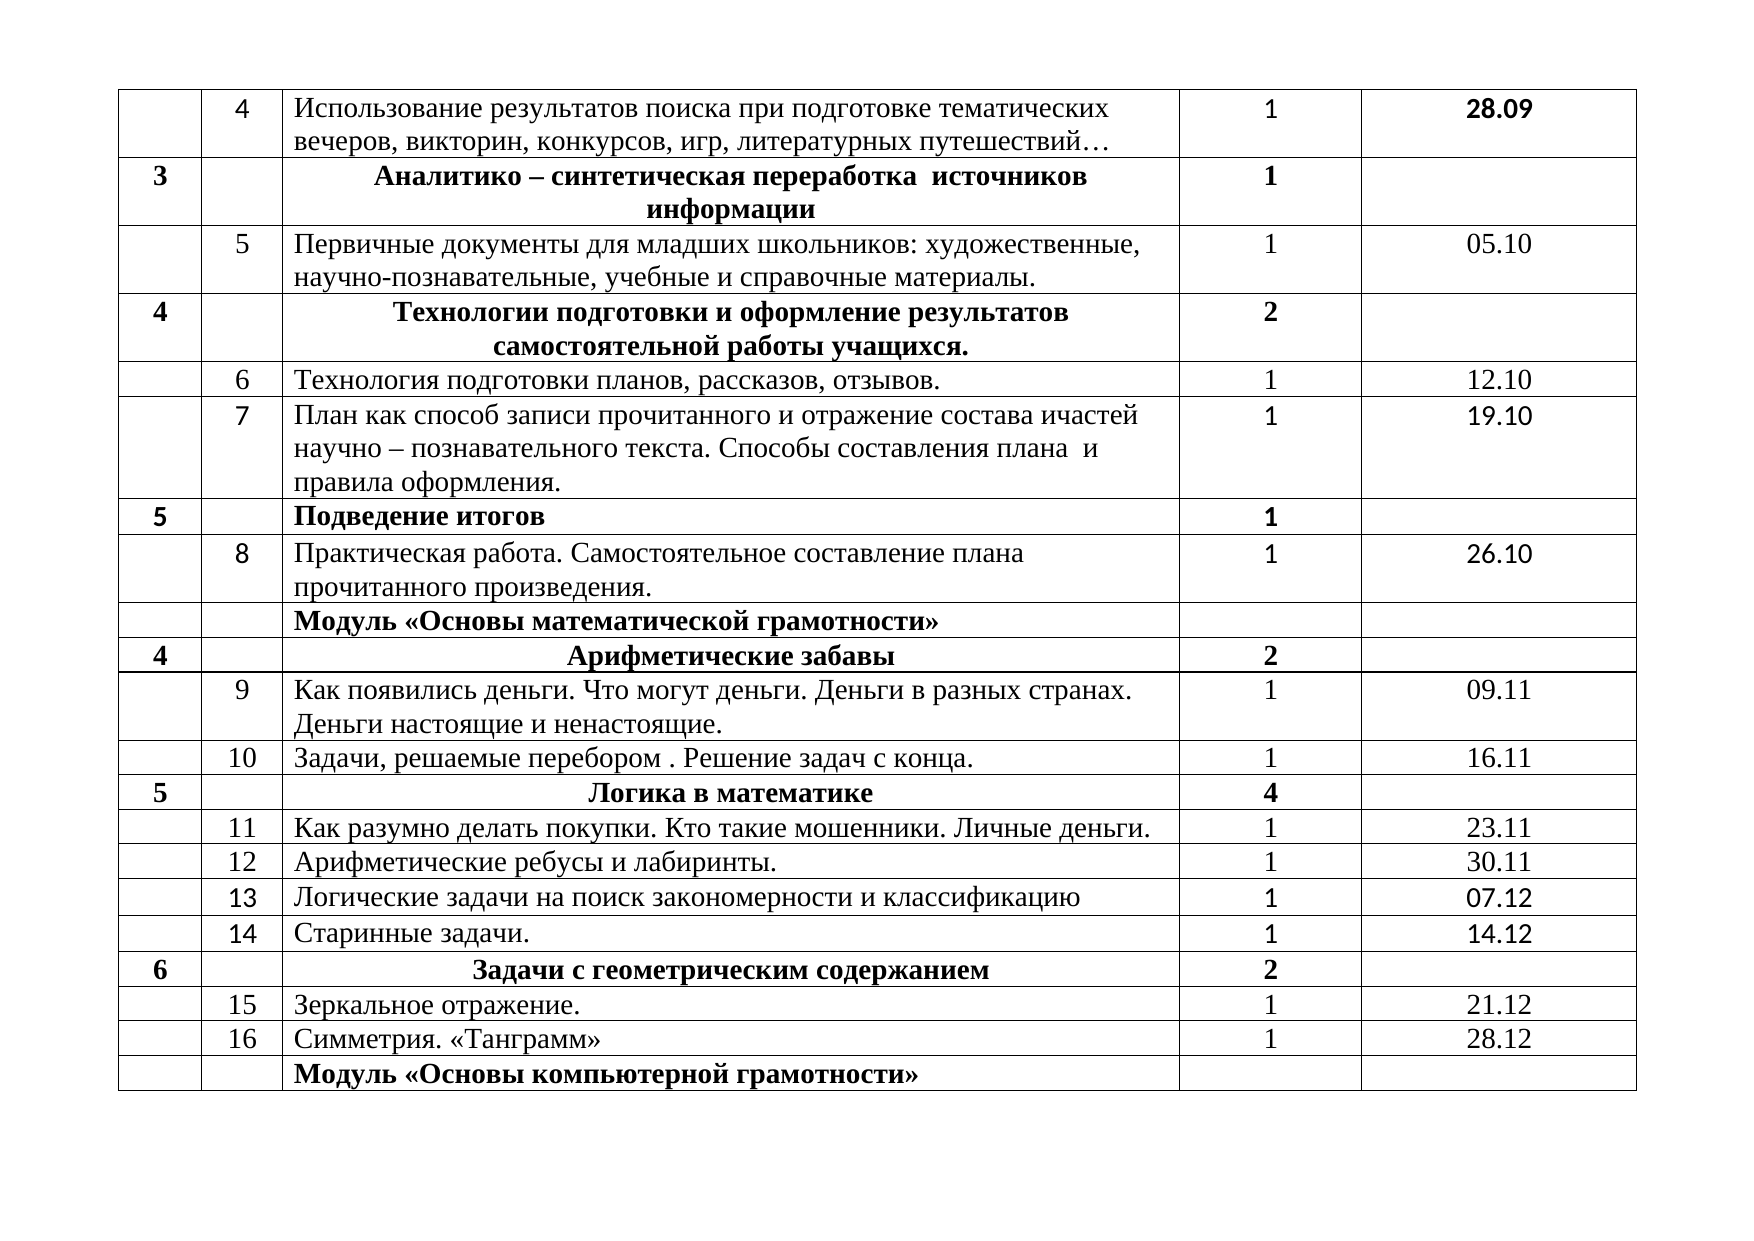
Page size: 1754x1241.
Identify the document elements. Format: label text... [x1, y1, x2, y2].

table_cell 5 [202, 226, 282, 293]
table_cell 26.10 [1362, 535, 1636, 602]
table_cell [119, 397, 201, 497]
table_cell 28.09 [1362, 90, 1636, 157]
table_cell 2 [1180, 638, 1361, 671]
table_cell [119, 810, 201, 843]
table_cell Модуль «Основы математической грамотности» [283, 603, 1179, 637]
table_cell Как появились деньги. Что могут деньги. Деньги в разных странах. Деньги настоящие и ненастоящие. [283, 673, 1179, 739]
table_cell Задачи с геометрическим содержанием [283, 952, 1179, 986]
table_cell 12.10 [1362, 362, 1636, 396]
table_cell Подведение итогов [283, 499, 1179, 534]
table_cell Старинные задачи. [283, 916, 1179, 951]
table_cell 4 [202, 90, 282, 157]
table_cell 05.10 [1362, 226, 1636, 293]
table_cell Зеркальное отражение. [283, 987, 1179, 1020]
table_cell [119, 879, 201, 914]
table_cell 16.11 [1362, 741, 1636, 774]
table_cell [119, 362, 201, 396]
table_cell [202, 158, 282, 225]
table_cell 16 [202, 1021, 282, 1055]
table_cell [1362, 603, 1636, 637]
table_cell [202, 1056, 282, 1089]
table_cell Арифметические ребусы и лабиринты. [283, 844, 1179, 878]
table_cell [202, 294, 282, 361]
table_cell 8 [202, 535, 282, 602]
table_cell 1 [1180, 879, 1361, 914]
table_cell 13 [202, 879, 282, 914]
table_cell 1 [1180, 1021, 1361, 1055]
table_cell [119, 987, 201, 1020]
table_cell 14.12 [1362, 916, 1636, 951]
table_cell Первичные документы для младших школьников: художественные, научно-познавательные, учебные и справочные материалы. [283, 226, 1179, 293]
table_cell 3 [119, 158, 201, 225]
table_cell 1 [1180, 158, 1361, 225]
table_cell Как разумно делать покупки. Кто такие мошенники. Личные деньги. [283, 810, 1179, 843]
table_cell [119, 90, 201, 157]
table_cell 07.12 [1362, 879, 1636, 914]
table_cell 23.11 [1362, 810, 1636, 843]
table_cell Логические задачи на поиск закономерности и классификацию [283, 879, 1179, 914]
table_cell Задачи, решаемые перебором . Решение задач с конца. [283, 741, 1179, 774]
table_cell [202, 638, 282, 671]
table_cell [202, 499, 282, 534]
table_cell [119, 603, 201, 637]
table_cell [202, 775, 282, 809]
table_cell Арифметические забавы [283, 638, 1179, 671]
table_cell 11 [202, 810, 282, 843]
table_cell [119, 741, 201, 774]
table_cell 4 [119, 638, 201, 671]
table_cell 1 [1180, 535, 1361, 602]
table_cell Логика в математике [283, 775, 1179, 809]
table_cell [119, 844, 201, 878]
table_cell 5 [119, 499, 201, 534]
table_cell [119, 226, 201, 293]
table_cell 4 [119, 294, 201, 361]
table_cell [1362, 1056, 1636, 1089]
table_cell 7 [202, 397, 282, 497]
table_cell 21.12 [1362, 987, 1636, 1020]
table_cell [119, 673, 201, 739]
table_cell 1 [1180, 90, 1361, 157]
table_cell 1 [1180, 810, 1361, 843]
table_cell [1362, 952, 1636, 986]
table_cell 2 [1180, 952, 1361, 986]
table_cell 15 [202, 987, 282, 1020]
table_cell [202, 952, 282, 986]
table_cell [1362, 638, 1636, 671]
table_cell 19.10 [1362, 397, 1636, 497]
table_cell [1180, 603, 1361, 637]
table_cell Модуль «Основы компьютерной грамотности» [283, 1056, 1179, 1089]
table_cell 1 [1180, 499, 1361, 534]
table_cell [119, 1021, 201, 1055]
table_cell [202, 603, 282, 637]
table_cell Аналитико – синтетическая переработка источников информации [283, 158, 1179, 225]
table_cell 14 [202, 916, 282, 951]
table_cell [119, 916, 201, 951]
table_cell [1362, 294, 1636, 361]
table_cell [1362, 775, 1636, 809]
table_cell 1 [1180, 397, 1361, 497]
table_cell 12 [202, 844, 282, 878]
table_cell 28.12 [1362, 1021, 1636, 1055]
table_cell 10 [202, 741, 282, 774]
table_cell 2 [1180, 294, 1361, 361]
table_cell Практическая работа. Самостоятельное составление плана прочитанного произведения. [283, 535, 1179, 602]
table_cell 1 [1180, 673, 1361, 739]
table_cell Симметрия. «Танграмм» [283, 1021, 1179, 1055]
table_cell 1 [1180, 226, 1361, 293]
table_cell 30.11 [1362, 844, 1636, 878]
table_cell 1 [1180, 916, 1361, 951]
table_cell [1362, 499, 1636, 534]
table_cell 9 [202, 673, 282, 739]
table_cell 09.11 [1362, 673, 1636, 739]
table_cell [119, 535, 201, 602]
table_cell Технология подготовки планов, рассказов, отзывов. [283, 362, 1179, 396]
table_cell 6 [202, 362, 282, 396]
table_cell 1 [1180, 741, 1361, 774]
table_cell 4 [1180, 775, 1361, 809]
table_cell 1 [1180, 844, 1361, 878]
table_cell 6 [119, 952, 201, 986]
table_cell Технологии подготовки и оформление результатов самостоятельной работы учащихся. [283, 294, 1179, 361]
table_cell 1 [1180, 362, 1361, 396]
table_cell План как способ записи прочитанного и отражение состава ичастей научно – познавательного текста. Способы составления плана и правила оформления. [283, 397, 1179, 497]
table_cell 5 [119, 775, 201, 809]
table_cell [1180, 1056, 1361, 1089]
table_cell Использование результатов поиска при подготовке тематических вечеров, викторин, конкурсов, игр, литературных путешествий… [283, 90, 1179, 157]
table_cell [1362, 158, 1636, 225]
table_cell [119, 1056, 201, 1089]
table_cell 1 [1180, 987, 1361, 1020]
